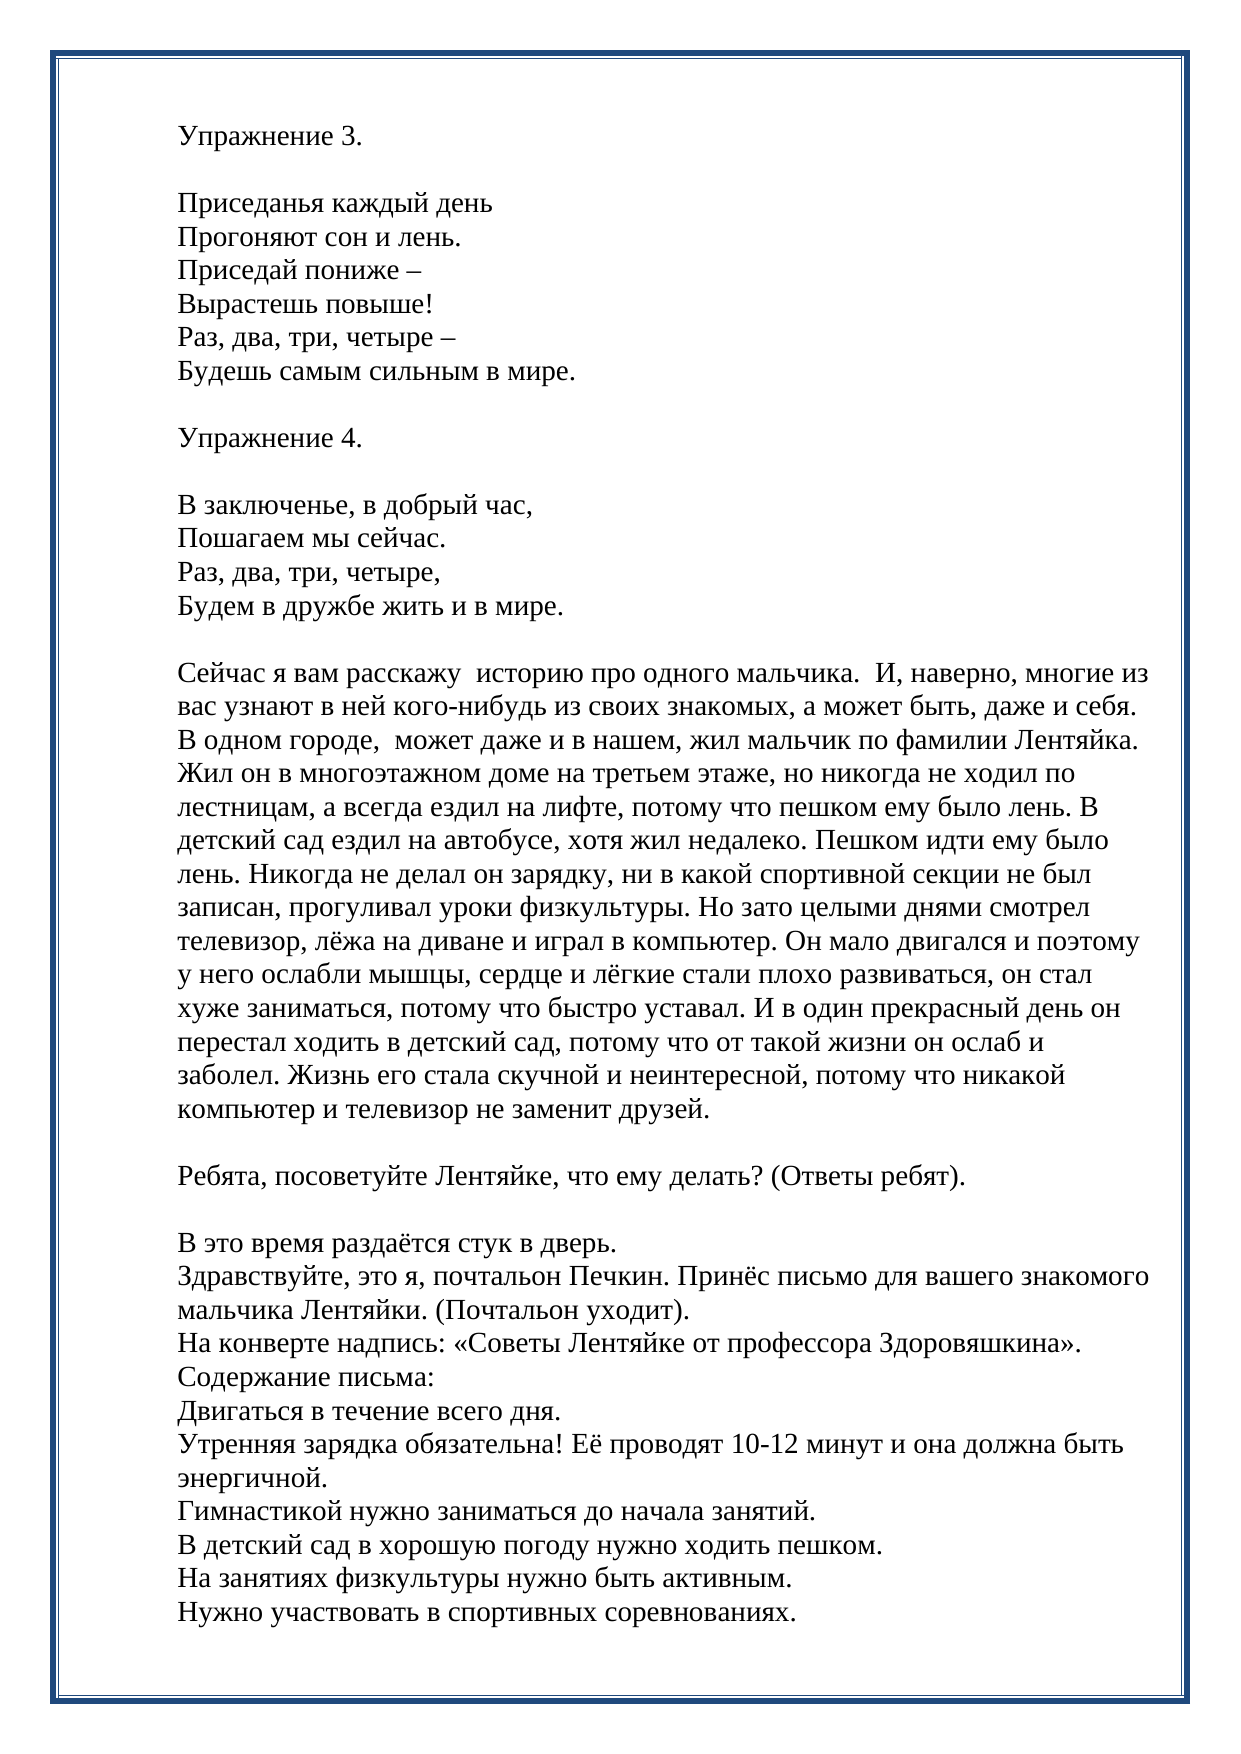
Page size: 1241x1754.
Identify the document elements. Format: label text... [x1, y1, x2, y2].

text В одном городе, может даже и в нашем, жил мальчик по фамилии Лентяйка. Жил он в многоэтажном доме на третьем этаже, но никогда не ходил по лестницам, а всегда ездил на лифте, потому что пешком ему было лень. В детский сад ездил на автобусе, хотя жил недалеко. Пешком идти ему было лень. Никогда не делал он зарядку, ни в какой спортивной секции не был записан, прогуливал уроки физкультуры. Но зато целыми днями смотрел телевизор, лёжа на диване и играл в компьютер. Он мало двигался и поэтому у него ослабли мышцы, сердце и лёгкие стали плохо развиваться, он стал хуже заниматься, потому что быстро уставал. И в один прекрасный день он перестал ходить в детский сад, потому что от такой жизни он ослаб и заболел. Жизнь его стала скучной и неинтересной, потому что никакой компьютер и телевизор не заменит друзей. [177, 722, 1152, 1124]
text На занятиях физкультуры нужно быть активным. [177, 1560, 1152, 1594]
text Утренняя зарядка обязательна! Её проводят 10-12 минут и она должна быть энергичной. [177, 1426, 1152, 1493]
text Вырастешь повыше! [177, 286, 1152, 319]
text Раз, два, три, четыре – [177, 319, 1152, 353]
text Двигаться в течение всего дня. [177, 1393, 1152, 1426]
text Гимнастикой нужно заниматься до начала занятий. [177, 1493, 1152, 1527]
text Раз, два, три, четыре, [177, 554, 1152, 588]
text В это время раздаётся стук в дверь. [177, 1225, 1152, 1258]
text Ребята, посоветуйте Лентяйке, что ему делать? (Ответы ребят). [177, 1158, 1152, 1191]
text Упражнение 4. [177, 420, 1152, 453]
text Приседай пониже – [177, 252, 1152, 286]
text Нужно участвовать в спортивных соревнованиях. [177, 1594, 1152, 1627]
text На конверте надпись: «Советы Лентяйке от профессора Здоровяшкина». Содержание письма: [177, 1326, 1152, 1393]
text В детский сад в хорошую погоду нужно ходить пешком. [177, 1527, 1152, 1560]
text Приседанья каждый день [177, 185, 1152, 219]
text Будем в дружбе жить и в мире. [177, 588, 1152, 621]
text Здравствуйте, это я, почтальон Печкин. Принёс письмо для вашего знакомого мальчика Лентяйки. (Почтальон уходит). [177, 1258, 1152, 1326]
text Пошагаем мы сейчас. [177, 521, 1152, 554]
text Прогоняют сон и лень. [177, 219, 1152, 252]
text В заключенье, в добрый час, [177, 487, 1152, 521]
text Сейчас я вам расскажу историю про одного мальчика. И, наверно, многие из вас узнают в ней кого-нибудь из своих знакомых, а может быть, даже и себя. [177, 655, 1152, 722]
text Упражнение 3. [177, 118, 1152, 152]
text Будешь самым сильным в мире. [177, 353, 1152, 386]
